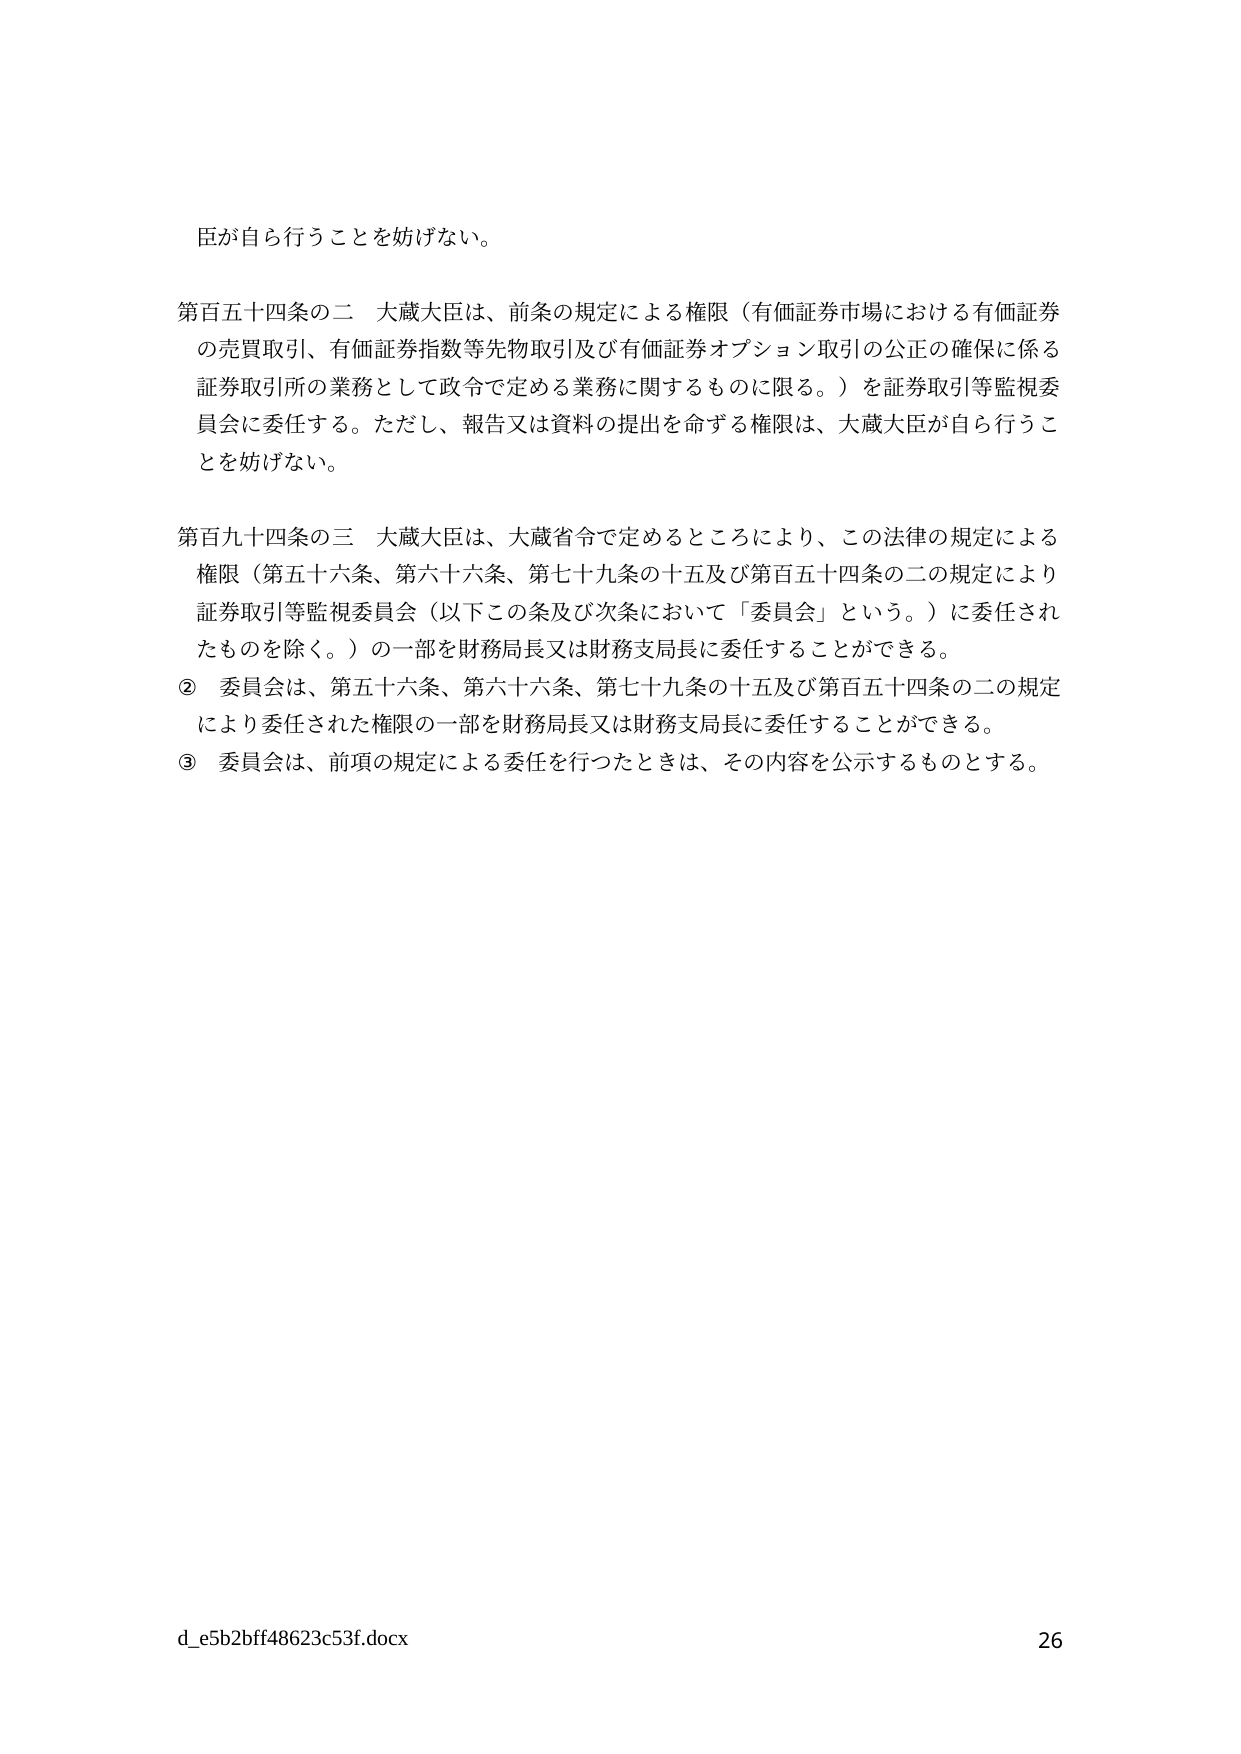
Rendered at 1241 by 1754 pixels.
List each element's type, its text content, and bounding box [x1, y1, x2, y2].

text 第百九十四条の三 大蔵大臣は、大蔵省令で定めるところにより、この法律の規定による権限（第五十六条、第六十六条、第七十九条の十五及び第百五十四条の二の規定により証券取引等監視委員会（以下この条及び次条において「委員会」という。）に委任されたものを除く。）の一部を財務局長又は財務支局長に委任することができる。 [177, 517, 1063, 667]
text ② 委員会は、第五十六条、第六十六条、第七十九条の十五及び第百五十四条の二の規定により委任された権限の一部を財務局長又は財務支局長に委任することができる。 [177, 667, 1063, 742]
text ③ 委員会は、前項の規定による委任を行つたときは、その内容を公示するものとする。 [177, 742, 1063, 779]
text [177, 217, 1063, 254]
text 第百五十四条の二 大蔵大臣は、前条の規定による権限（有価証券市場における有価証券の売買取引、有価証券指数等先物取引及び有価証券オプション取引の公正の確保に係る証券取引所の業務として政令で定める業務に関するものに限る。）を証券取引等監視委員会に委任する。ただし、報告又は資料の提出を命ずる権限は、大蔵大臣が自ら行うことを妨げない。 [177, 292, 1063, 479]
